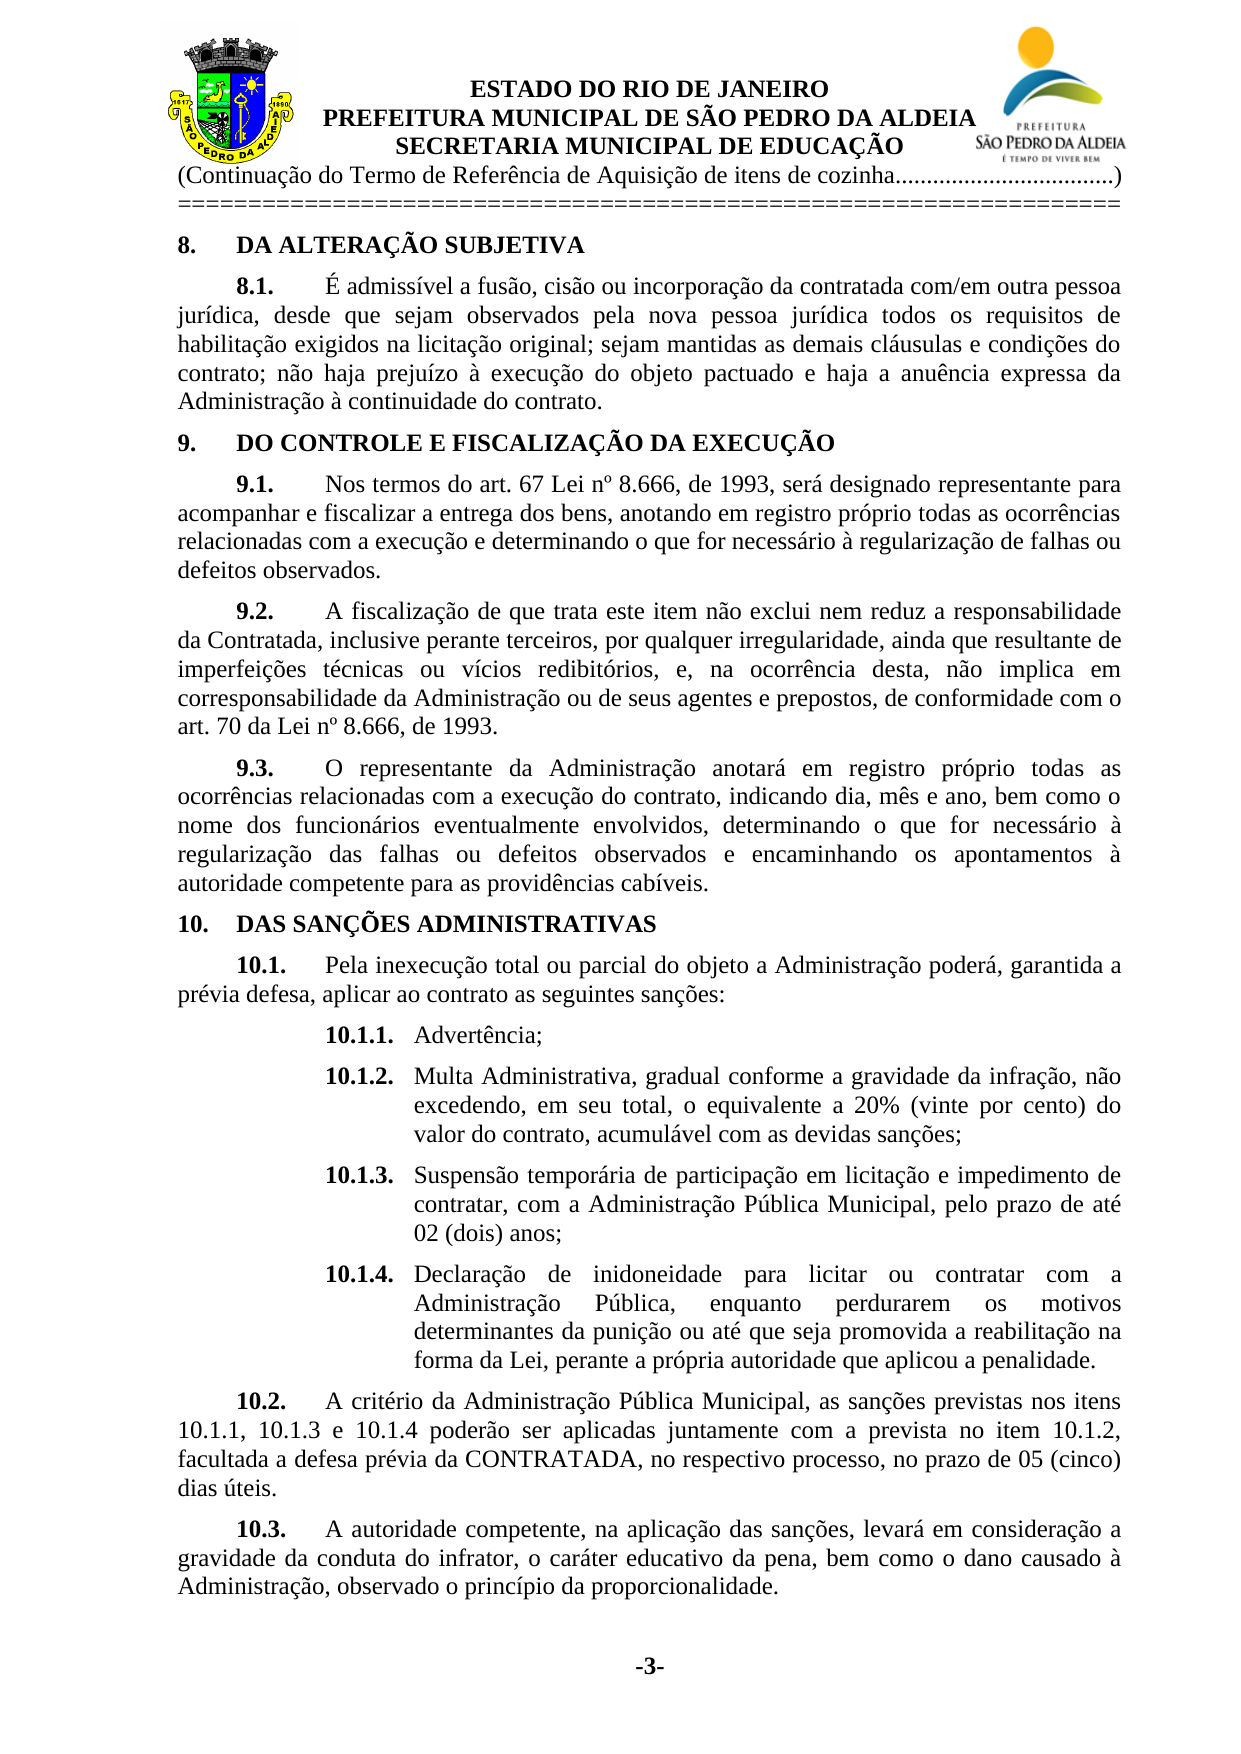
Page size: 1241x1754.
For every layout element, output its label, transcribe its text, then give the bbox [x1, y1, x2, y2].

list Declaração de inidoneidade para licitar ou contratar com a Administração Pública, enquanto perdurarem os motivos determinantes da punição ou até que seja promovida a reabilitação na forma da Lei, perante a própria autoridade que aplicou a penalidade. [325, 1259, 1122, 1374]
list Suspensão temporária de participação em licitação e impedimento de contratar, com a Administração Pública Municipal, pelo prazo de até 02 (dois) anos; [325, 1160, 1122, 1246]
text DA ALTERAÇÃO SUBJETIVA [177, 230, 1122, 259]
list A fiscalização de que trata este item não exclui nem reduz a responsabilidade da Contratada, inclusive perante terceiros, por qualquer irregularidade, ainda que resultante de imperfeições técnicas ou vícios redibitórios, e, na ocorrência desta, não implica em corresponsabilidade da Administração ou de seus agentes e prepostos, de conformidade com o art. 70 da Lei nº 8.666, de 1993. [177, 596, 1122, 740]
list É admissível a fusão, cisão ou incorporação da contratada com/em outra pessoa jurídica, desde que sejam observados pela nova pessoa jurídica todos os requisitos de habilitação exigidos na licitação original; sejam mantidas as demais cláusulas e condições do contrato; não haja prejuízo à execução do objeto pactuado e haja a anuência expressa da Administração à continuidade do contrato. [177, 271, 1122, 415]
list A critério da Administração Pública Municipal, as sanções previstas nos itens 10.1.1, 10.1.3 e 10.1.4 poderão ser aplicadas juntamente com a prevista no item 10.1.2, facultada a defesa prévia da CONTRATADA, no respectivo processo, no prazo de 05 (cinco) dias úteis. [177, 1386, 1122, 1501]
text DAS SANÇÕES ADMINISTRATIVAS [177, 909, 1122, 938]
list Multa Administrativa, gradual conforme a gravidade da infração, não excedendo, em seu total, o equivalente a 20% (vinte por cento) do valor do contrato, acumulável com as devidas sanções; [325, 1061, 1122, 1148]
list Advertência; [325, 1020, 1122, 1049]
list Nos termos do art. 67 Lei nº 8.666, de 1993, será designado representante para acompanhar e fiscalizar a entrega dos bens, anotando em registro próprio todas as ocorrências relacionadas com a execução e determinando o que for necessário à regularização de falhas ou defeitos observados. [177, 469, 1122, 584]
list O representante da Administração anotará em registro próprio todas as ocorrências relacionadas com a execução do contrato, indicando dia, mês e ano, bem como o nome dos funcionários eventualmente envolvidos, determinando o que for necessário à regularização das falhas ou defeitos observados e encaminhando os apontamentos à autoridade competente para as providências cabíveis. [177, 753, 1122, 896]
list A autoridade competente, na aplicação das sanções, levará em consideração a gravidade da conduta do infrator, o caráter educativo da pena, bem como o dano causado à Administração, observado o princípio da proporcionalidade. [177, 1514, 1122, 1600]
text DO CONTROLE E FISCALIZAÇÃO DA EXECUÇÃO [177, 428, 1122, 456]
picture [948, 21, 1139, 179]
picture [161, 21, 302, 172]
list Pela inexecução total ou parcial do objeto a Administração poderá, garantida a prévia defesa, aplicar ao contrato as seguintes sanções: [177, 950, 1122, 1008]
